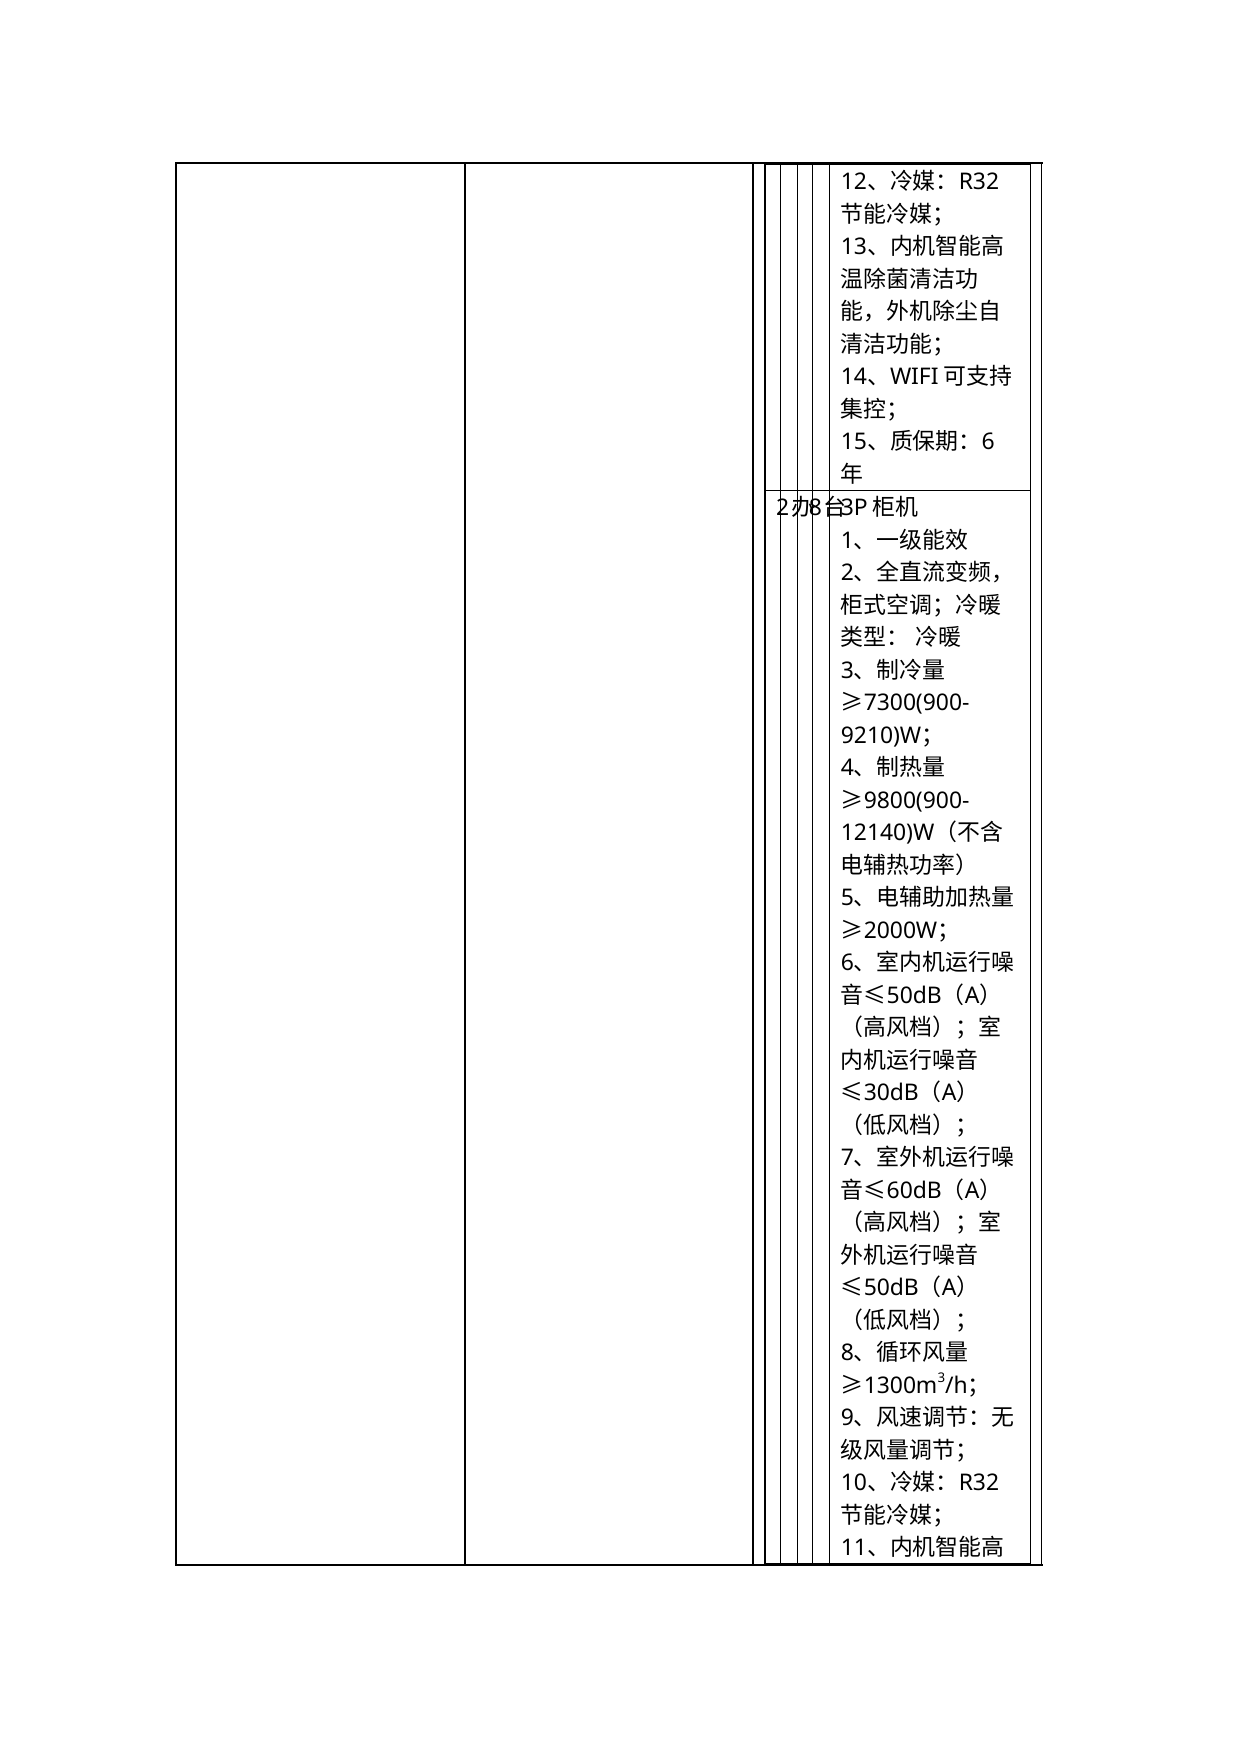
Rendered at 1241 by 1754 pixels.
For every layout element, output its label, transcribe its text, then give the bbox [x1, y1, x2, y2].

table_cell [830, 491, 1030, 1563]
table_cell [781, 491, 797, 1563]
table_cell [466, 164, 752, 1564]
table_cell [798, 491, 812, 1563]
table_cell [766, 165, 780, 490]
table_cell [813, 491, 829, 1563]
table_cell 1 [177, 164, 464, 1564]
table_cell [798, 165, 812, 490]
table_cell [766, 491, 780, 1563]
table_cell [1031, 164, 1041, 1564]
table_cell [830, 165, 1030, 490]
table_cell [781, 165, 797, 490]
table_cell [754, 164, 764, 1564]
table_cell [813, 165, 829, 490]
